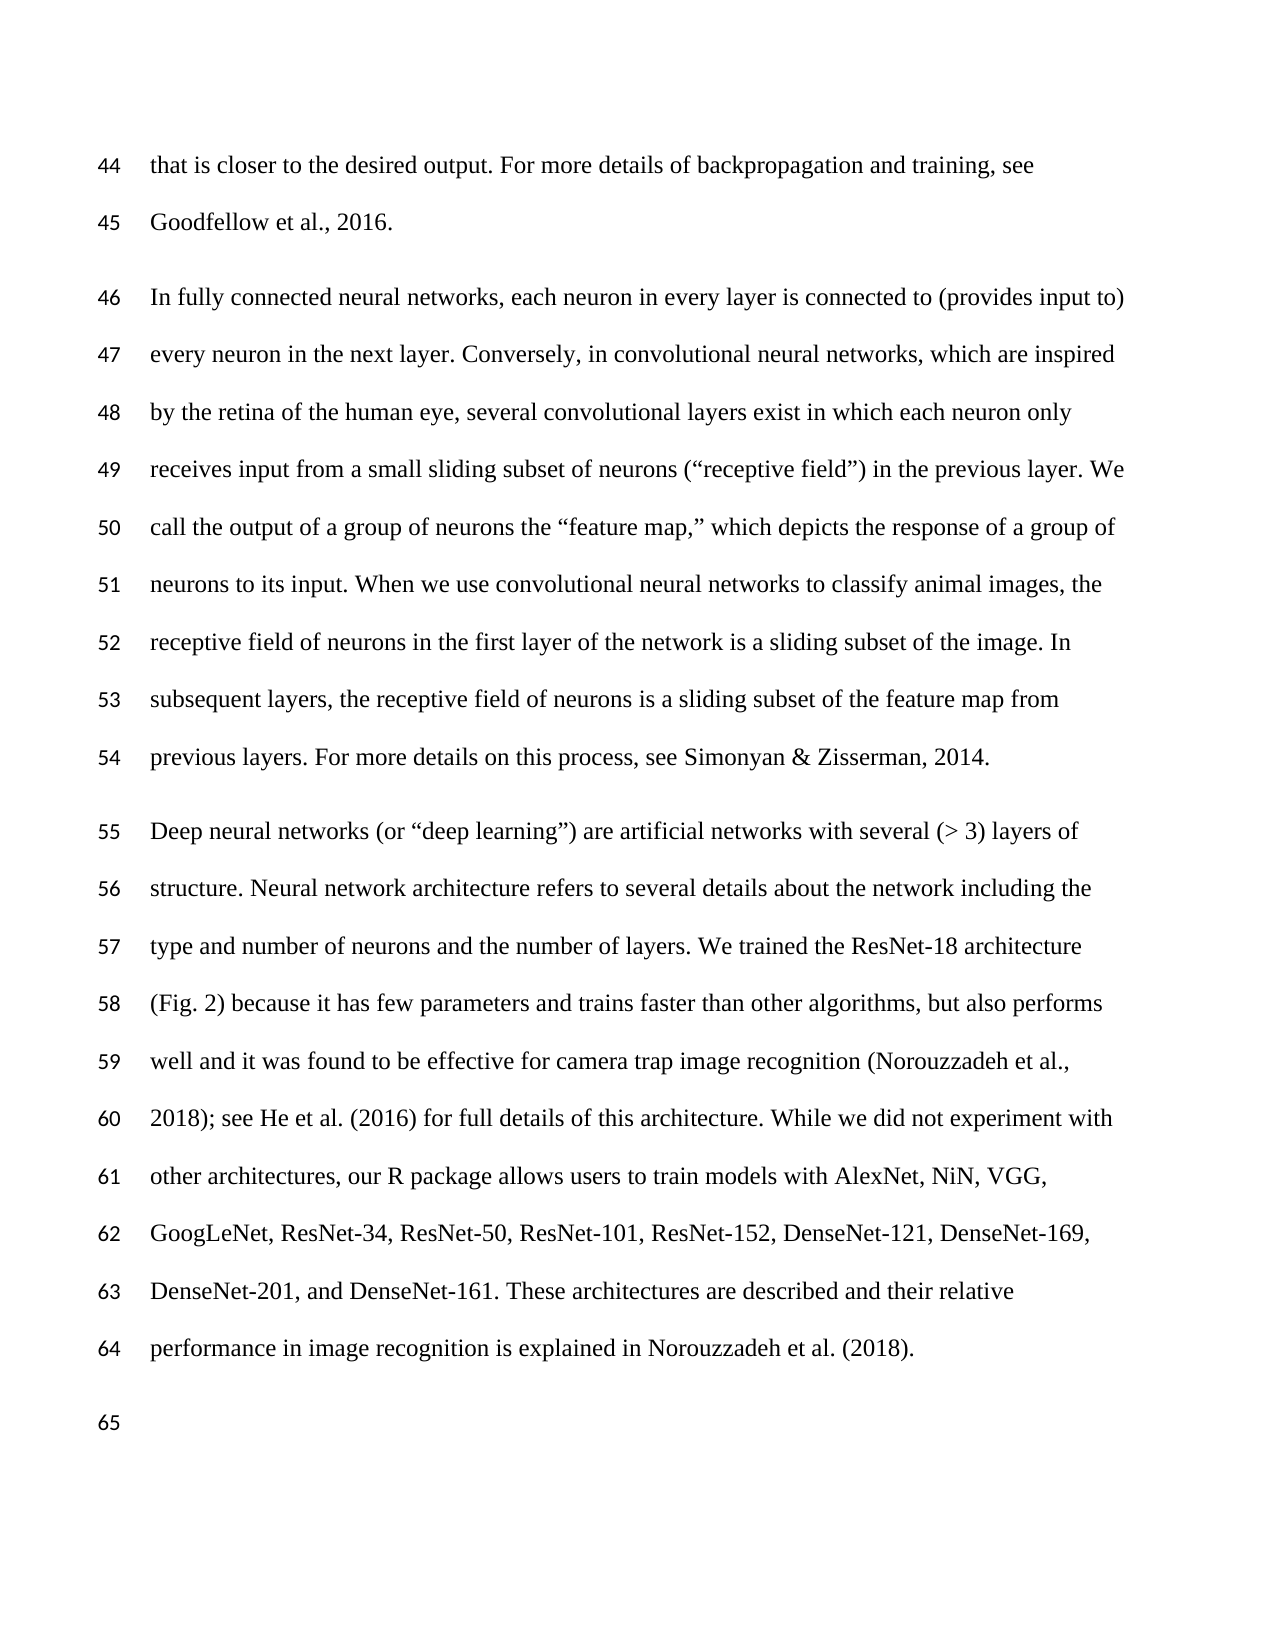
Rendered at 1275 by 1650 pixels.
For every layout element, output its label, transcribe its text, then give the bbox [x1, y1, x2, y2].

text In fully connected neural networks, each neuron in every layer is connected to (provides input to) every neuron in the next layer. Conversely, in convolutional neural networks, which are inspired by the retina of the human eye, several convolutional layers exist in which each neuron only receives input from a small sliding subset of neurons (“receptive field”) in the previous layer. We call the output of a group of neurons the “feature map,” which depicts the response of a group of neurons to its input. When we use convolutional neural networks to classify animal images, the receptive field of neurons in the first layer of the network is a sliding subset of the image. In subsequent layers, the receptive field of neurons is a sliding subset of the feature map from previous layers. For more details on this process, see Simonyan & Zisserman, 2014. [150, 282, 1125, 770]
text Deep neural networks (or “deep learning”) are artificial networks with several (> 3) layers of structure. Neural network architecture refers to several details about the network including the type and number of neurons and the number of layers. We trained the ResNet-18 architecture (Fig. 2) because it has few parameters and trains faster than other algorithms, but also performs well and it was found to be effective for camera trap image recognition (Norouzzadeh et al., 2018); see He et al. (2016) for full details of this architecture. While we did not experiment with other architectures, our R package allows users to train models with AlexNet, NiN, VGG, GoogLeNet, ResNet-34, ResNet-50, ResNet-101, ResNet-152, DenseNet-121, DenseNet-169, DenseNet-201, and DenseNet-161. These architectures are described and their relative performance in image recognition is explained in Norouzzadeh et al. (2018). [150, 816, 1125, 1362]
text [150, 150, 1125, 236]
